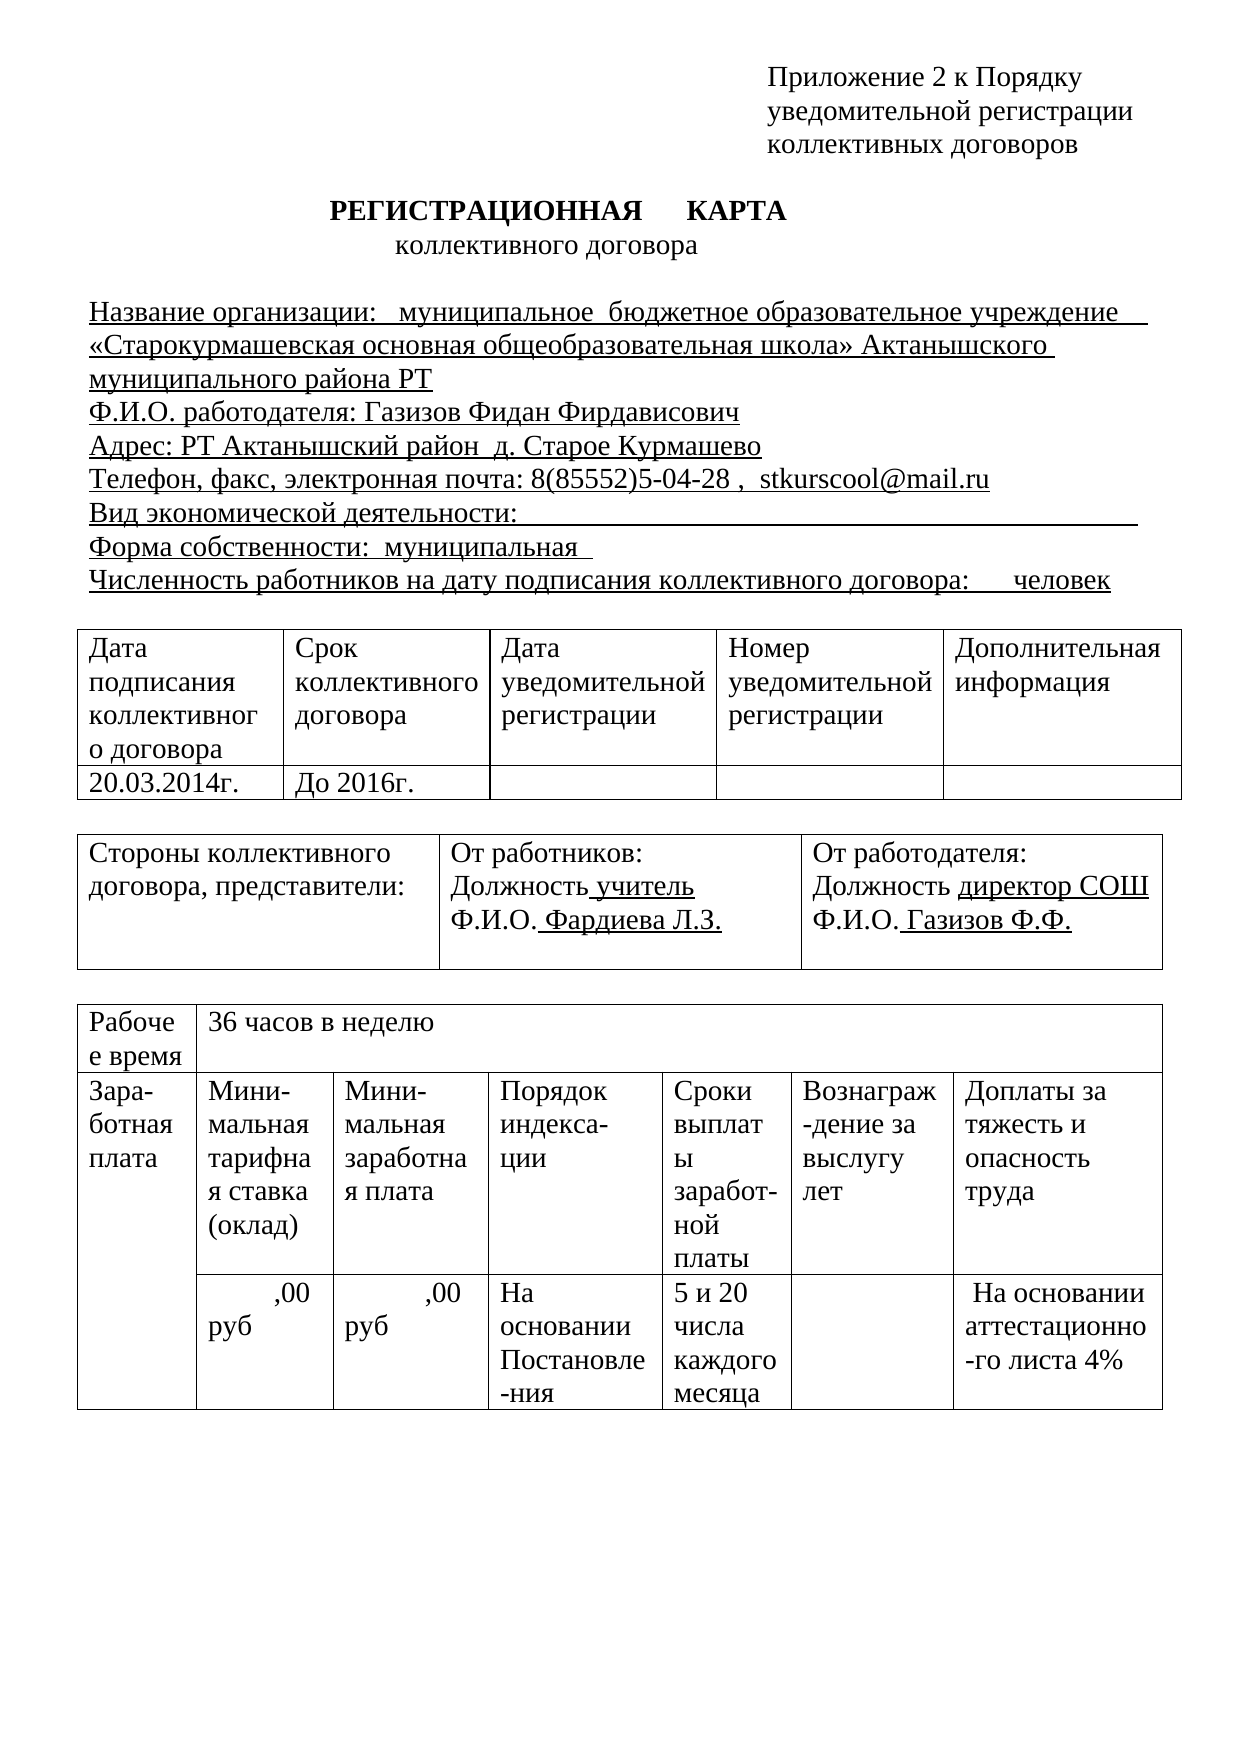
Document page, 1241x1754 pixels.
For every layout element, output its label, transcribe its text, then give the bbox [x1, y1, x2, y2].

text Название организации: муниципальное бюджетное образовательное учреждение [89, 294, 1152, 327]
table_cell [717, 766, 943, 799]
text Ф.И.О. работодателя: Газизов Фидан Фирдависович [89, 394, 1152, 428]
table_header Номер уведомительной регистрации [717, 630, 943, 764]
table_cell 5 и 20 числа каждого месяца [663, 1275, 791, 1409]
table_cell ,00 руб [334, 1275, 488, 1409]
table_header Дополнительная информация [944, 630, 1181, 764]
text Численность работников на дату подписания коллективного договора: человек [89, 562, 1152, 596]
table_header Стороны коллективного договора, представители: [78, 835, 439, 969]
text Телефон, факс, электронная почта: 8(85552)5-04-28 , stkurscool@mail.ru [89, 462, 1152, 495]
table_cell Мини-мальная тарифная ставка (оклад) [197, 1073, 333, 1274]
text РЕГИСТРАЦИОННАЯ КАРТА [89, 193, 1152, 227]
table_cell На основании аттестационно-го листа 4% [954, 1275, 1162, 1409]
text коллективных договоров [89, 126, 1152, 160]
table_cell Доплаты за тяжесть и опасность труда [954, 1073, 1162, 1274]
table_cell ,00 руб [197, 1275, 333, 1409]
table_cell Зара-ботная плата [78, 1073, 196, 1409]
table_header От работников: Должность учитель Ф.И.О. Фардиева Л.З. [440, 835, 801, 969]
text Форма собственности: муниципальная [89, 529, 1152, 562]
text Адрес: РТ Актанышский район д. Старое Курмашево [89, 428, 1152, 462]
table_cell Сроки выплаты заработ-ной платы [663, 1073, 791, 1274]
text Вид экономической деятельности: __________________________________________ [89, 495, 1152, 529]
table_header Дата подписания коллективного договора [78, 630, 283, 764]
text коллективного договора [89, 227, 1152, 260]
table_header Дата уведомительной регистрации [491, 630, 716, 764]
table_header Срок коллективного договора [284, 630, 489, 764]
table_header Рабочее время [78, 1005, 196, 1072]
table_header От работодателя: Должность директор СОШ Ф.И.О. Газизов Ф.Ф. [802, 835, 1162, 969]
text Приложение 2 к Порядку [89, 59, 1152, 93]
table_cell Мини-мальная заработная плата [334, 1073, 488, 1274]
text «Старокурмашевская основная общеобразовательная школа» Актанышского муниципального района РТ [89, 327, 1152, 394]
table_cell 20.03.2014г. [78, 766, 283, 799]
table_cell Вознаграж-дение за выслугу лет [792, 1073, 953, 1274]
table_cell [944, 766, 1181, 799]
table_cell До 2016г. [284, 766, 489, 799]
text уведомительной регистрации [89, 93, 1152, 126]
table_cell [792, 1275, 953, 1409]
table_cell Порядок индекса- ции [489, 1073, 662, 1274]
table_header 36 часов в неделю [197, 1005, 1162, 1072]
table_cell На основании Постановле-ния [489, 1275, 662, 1409]
table_cell [491, 766, 716, 799]
